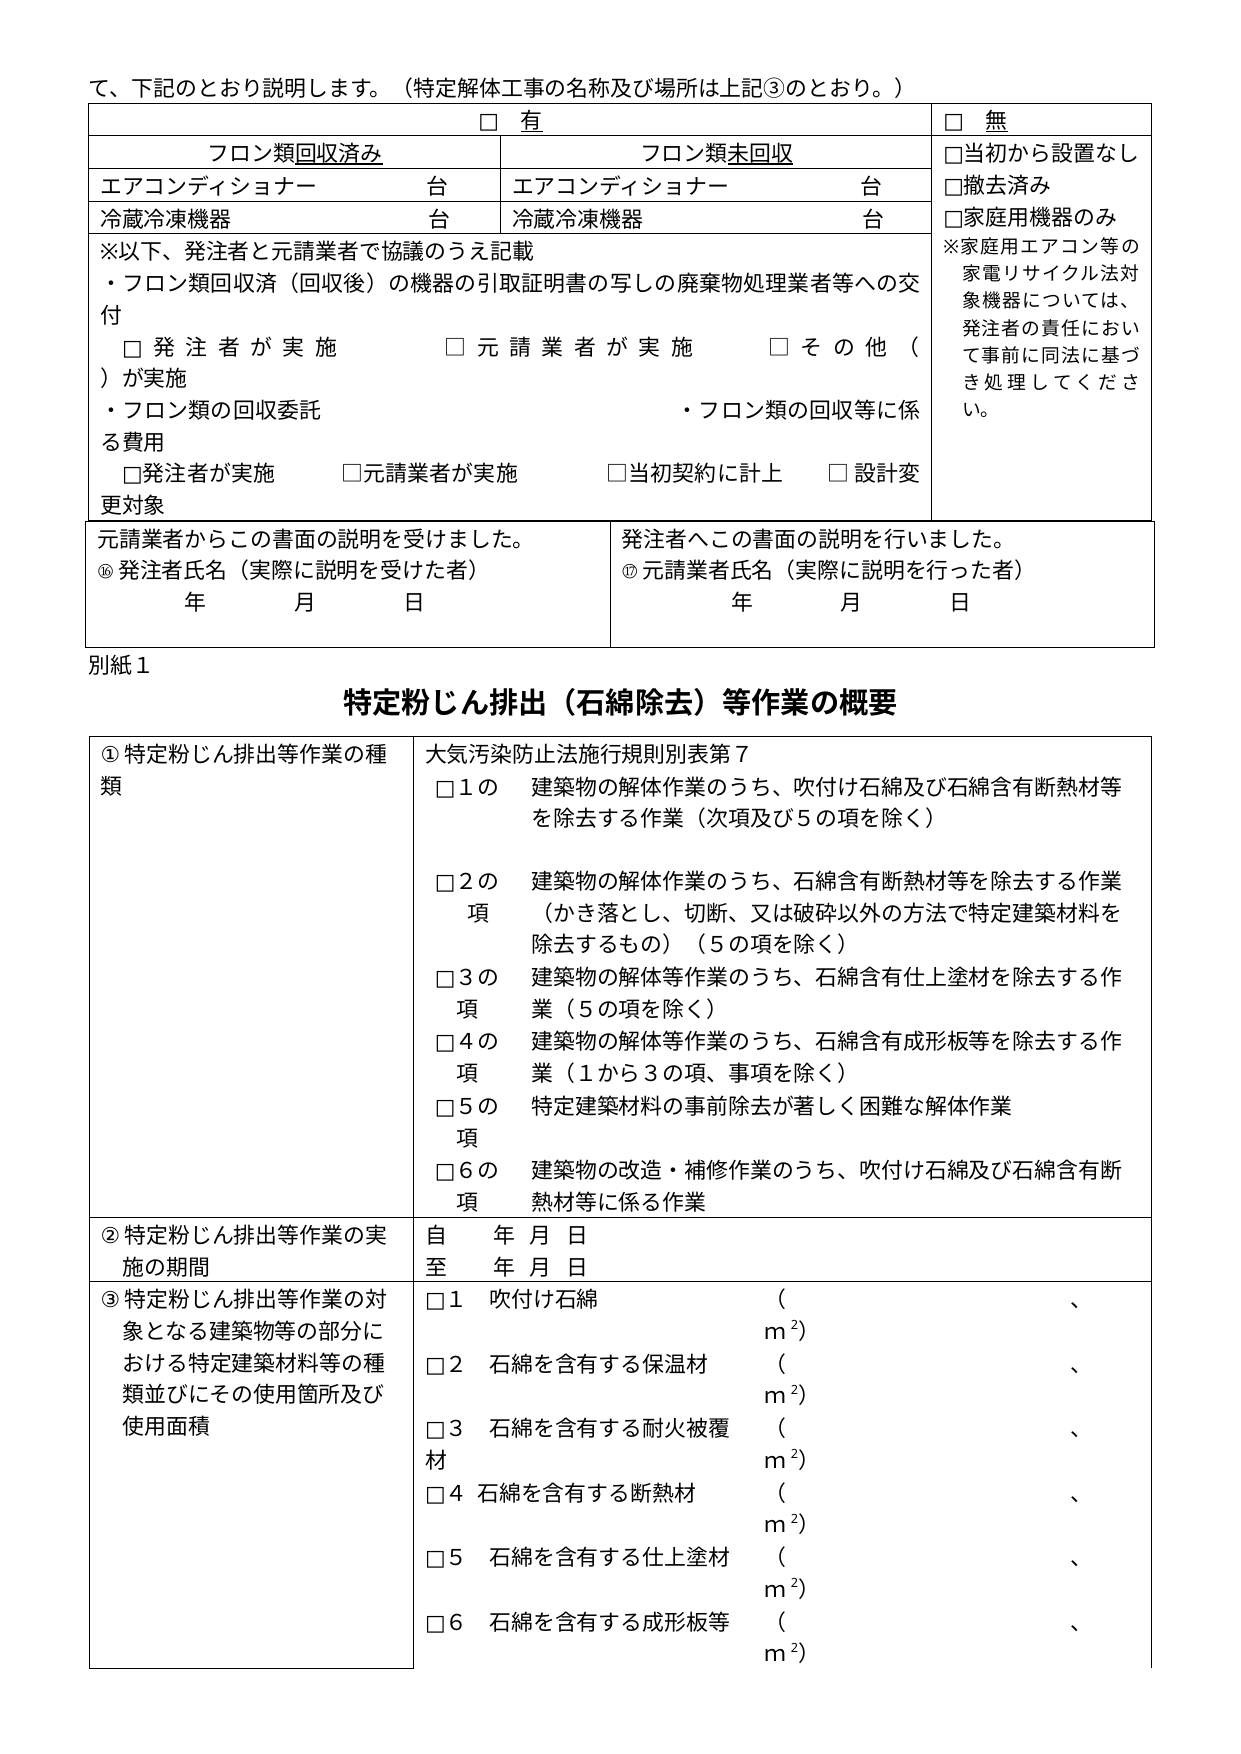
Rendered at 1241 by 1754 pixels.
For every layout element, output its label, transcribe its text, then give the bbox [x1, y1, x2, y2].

table_cell （ 、 ｍ2） [753, 1475, 1151, 1539]
table_cell □６ 石綿を含有する成形板等 [414, 1604, 753, 1668]
table_header □ 有 [89, 104, 931, 135]
table_cell 建築物の解体等作業のうち、石綿含有成形板等を除去する作業（１から３の項、事項を除く） [520, 1023, 1151, 1088]
table_header 元請業者からこの書面の説明を受けました。 ⑯発注者氏名（実際に説明を受けた者） 年 月 日 [86, 522, 610, 647]
table_cell □１ 吹付け石綿 [414, 1282, 753, 1346]
text 特定粉じん排出（石綿除去）等作業の概要 [89, 679, 1152, 722]
table_cell （ 、 ｍ2） [753, 1282, 1151, 1346]
table_cell （ 、 ｍ2） [753, 1346, 1151, 1410]
table_cell フロン類未回収 [501, 136, 931, 168]
table_cell エアコンディショナー 台 [501, 169, 931, 201]
table_cell （ 、 ｍ2） [753, 1410, 1151, 1475]
table_cell □４ 石綿を含有する断熱材 [414, 1475, 753, 1539]
table_cell □２ 石綿を含有する保温材 [414, 1346, 753, 1410]
table_cell 冷蔵冷凍機器 台 [501, 202, 931, 233]
table_cell （ 、 ｍ2） [753, 1604, 1151, 1668]
table_cell 建築物の解体作業のうち、吹付け石綿及び石綿含有断熱材等を除去する作業（次項及び５の項を除く） [520, 769, 1151, 863]
table_cell 自 年 月 日 至 年 月 日 [414, 1218, 1151, 1281]
table_cell □６の項 [414, 1152, 520, 1217]
table_cell （ 、 ｍ2） [753, 1539, 1151, 1604]
table_cell 建築物の解体作業のうち、石綿含有断熱材等を除去する作業（かき落とし、切断、又は破砕以外の方法で特定建築材料を除去するもの）（５の項を除く） [520, 863, 1151, 959]
table_header □ 無 [932, 104, 1151, 135]
table_cell エアコンディショナー 台 [89, 169, 500, 201]
table_cell □２の項 [414, 863, 520, 959]
table_cell ③特定粉じん排出等作業の対象となる建築物等の部分における特定建築材料等の種類並びにその使用箇所及び使用面積 [90, 1282, 413, 1668]
table_cell ※以下、発注者と元請業者で協議のうえ記載 ・フロン類回収済（回収後）の機器の引取証明書の写しの廃棄物処理業者等への交付 □発注者が実施 □元請業者が実施 □その他（ ）が実施 ・フロン類の回収委託 ・フロン類の回収等に係る費用 □発注者が実施 □元請業者が実施 □当初契約に計上 □ 設計変更対象 [89, 234, 931, 520]
table_cell □３の項 [414, 959, 520, 1023]
table_cell フロン類回収済み [89, 136, 500, 168]
table_cell □１の項 [414, 769, 520, 863]
text 別紙１ [89, 648, 1152, 679]
table_cell ②特定粉じん排出等作業の実施の期間 [90, 1218, 413, 1281]
table_header 大気汚染防止法施行規則別表第７ [414, 737, 1151, 768]
table_cell □４の項 [414, 1023, 520, 1088]
table_header ①特定粉じん排出等作業の種類 [90, 737, 413, 1217]
table_cell □５の項 [414, 1088, 520, 1152]
table_cell □当初から設置なし □撤去済み □家庭用機器のみ ※家庭用エアコン等の家電リサイクル法対象機器については、発注者の責任において事前に同法に基づき処理してください。 [932, 136, 1151, 520]
table_cell □５ 石綿を含有する仕上塗材 [414, 1539, 753, 1604]
table_cell 特定建築材料の事前除去が著しく困難な解体作業 [520, 1088, 1151, 1152]
table_header 発注者へこの書面の説明を行いました。 ⑰元請業者氏名（実際に説明を行った者） 年 月 日 [611, 522, 1154, 647]
table_cell 建築物の改造・補修作業のうち、吹付け石綿及び石綿含有断熱材等に係る作業 [520, 1152, 1151, 1217]
table_cell 冷蔵冷凍機器 台 [89, 202, 500, 233]
table_cell □３ 石綿を含有する耐火被覆材 [414, 1410, 753, 1475]
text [89, 71, 1152, 102]
table_cell 建築物の解体等作業のうち、石綿含有仕上塗材を除去する作業（５の項を除く） [520, 959, 1151, 1023]
